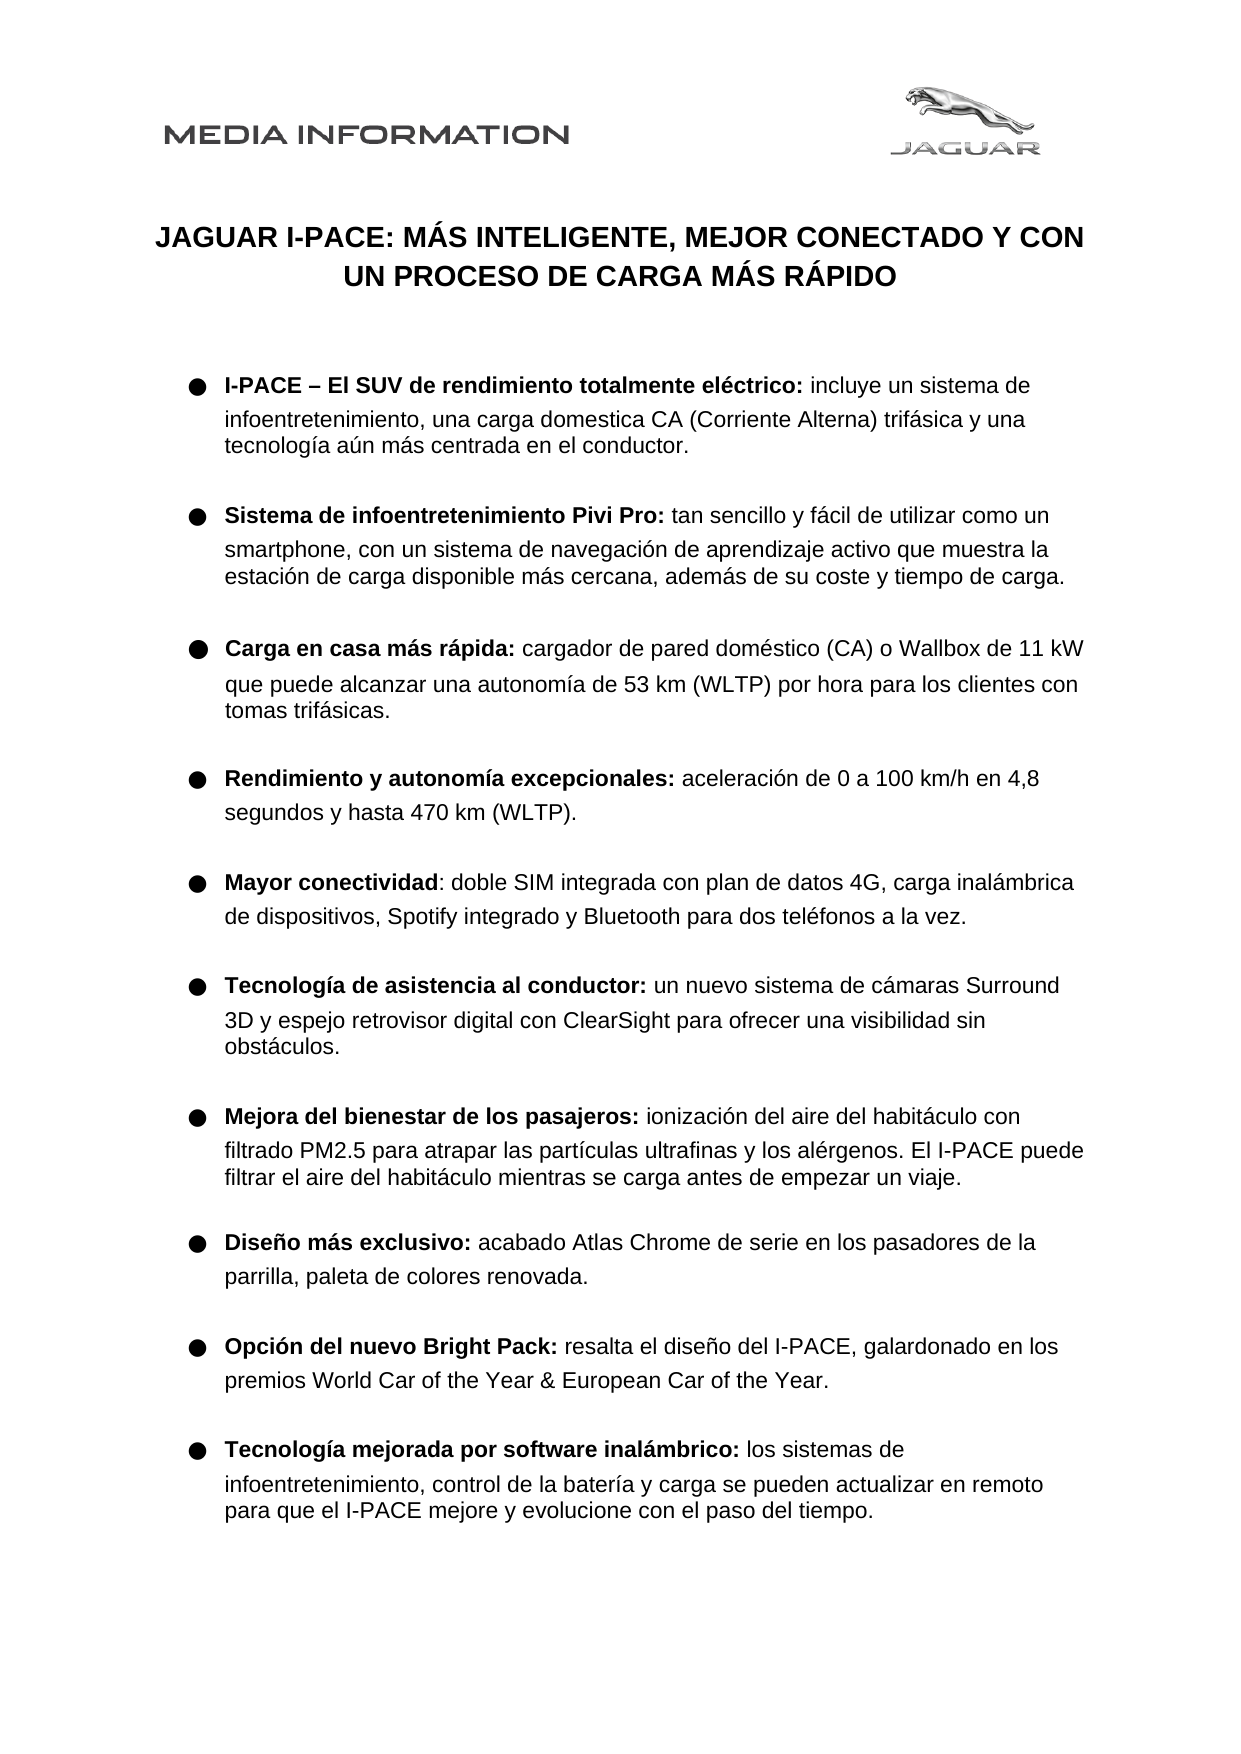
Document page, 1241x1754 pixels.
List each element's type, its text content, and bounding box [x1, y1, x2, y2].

list I-PACE – El SUV de rendimiento totalmente eléctrico: incluye un sistema de infoentretenimiento, una carga domestica CA (Corriente Alterna) trifásica y una tecnología aún más centrada en el conductor. [187, 359, 1090, 489]
list Rendimiento y autonomía excepcionales: aceleración de 0 a 100 km/h en 4,8 segundos y hasta 470 km (WLTP). [187, 752, 1090, 856]
list Mejora del bienestar de los pasajeros: ionización del aire del habitáculo con filtrado PM2.5 para atrapar las partículas ultrafinas y los alérgenos. El I-PACE puede filtrar el aire del habitáculo mientras se carga antes de empezar un viaje. [187, 1090, 1090, 1190]
list Diseño más exclusivo: acabado Atlas Chrome de serie en los pasadores de la parrilla, paleta de colores renovada. [187, 1216, 1090, 1320]
list Carga en casa más rápida: cargador de pared doméstico (CA) o Wallbox de 11 kW que puede alcanzar una autonomía de 53 km (WLTP) por hora para los clientes con tomas trifásicas. [187, 619, 1090, 723]
list Sistema de infoentretenimiento Pivi Pro: tan sencillo y fácil de utilizar como un smartphone, con un sistema de navegación de aprendizaje activo que muestra la estación de carga disponible más cercana, además de su coste y tiempo de carga. [187, 489, 1090, 619]
picture [150, 107, 583, 163]
list Tecnología mejorada por software inalámbrico: los sistemas de infoentretenimiento, control de la batería y carga se pueden actualizar en remoto para que el I-PACE mejore y evolucione con el paso del tiempo. [187, 1424, 1090, 1554]
list Tecnología de asistencia al conductor: un nuevo sistema de cámaras Surround 3D y espejo retrovisor digital con ClearSight para ofrecer una visibilidad sin obstáculos. [187, 960, 1090, 1090]
list Mayor conectividad: doble SIM integrada con plan de datos 4G, carga inalámbrica de dispositivos, Spotify integrado y Bluetooth para dos teléfonos a la vez. [187, 856, 1090, 960]
text JAGUAR I-PACE: MÁS INTELIGENTE, MEJOR CONECTADO Y CON UN PROCESO DE CARGA MÁS RÁPIDO [150, 221, 1090, 325]
picture [878, 73, 1059, 163]
list Opción del nuevo Bright Pack: resalta el diseño del I-PACE, galardonado en los premios World Car of the Year & European Car of the Year. [187, 1320, 1090, 1424]
